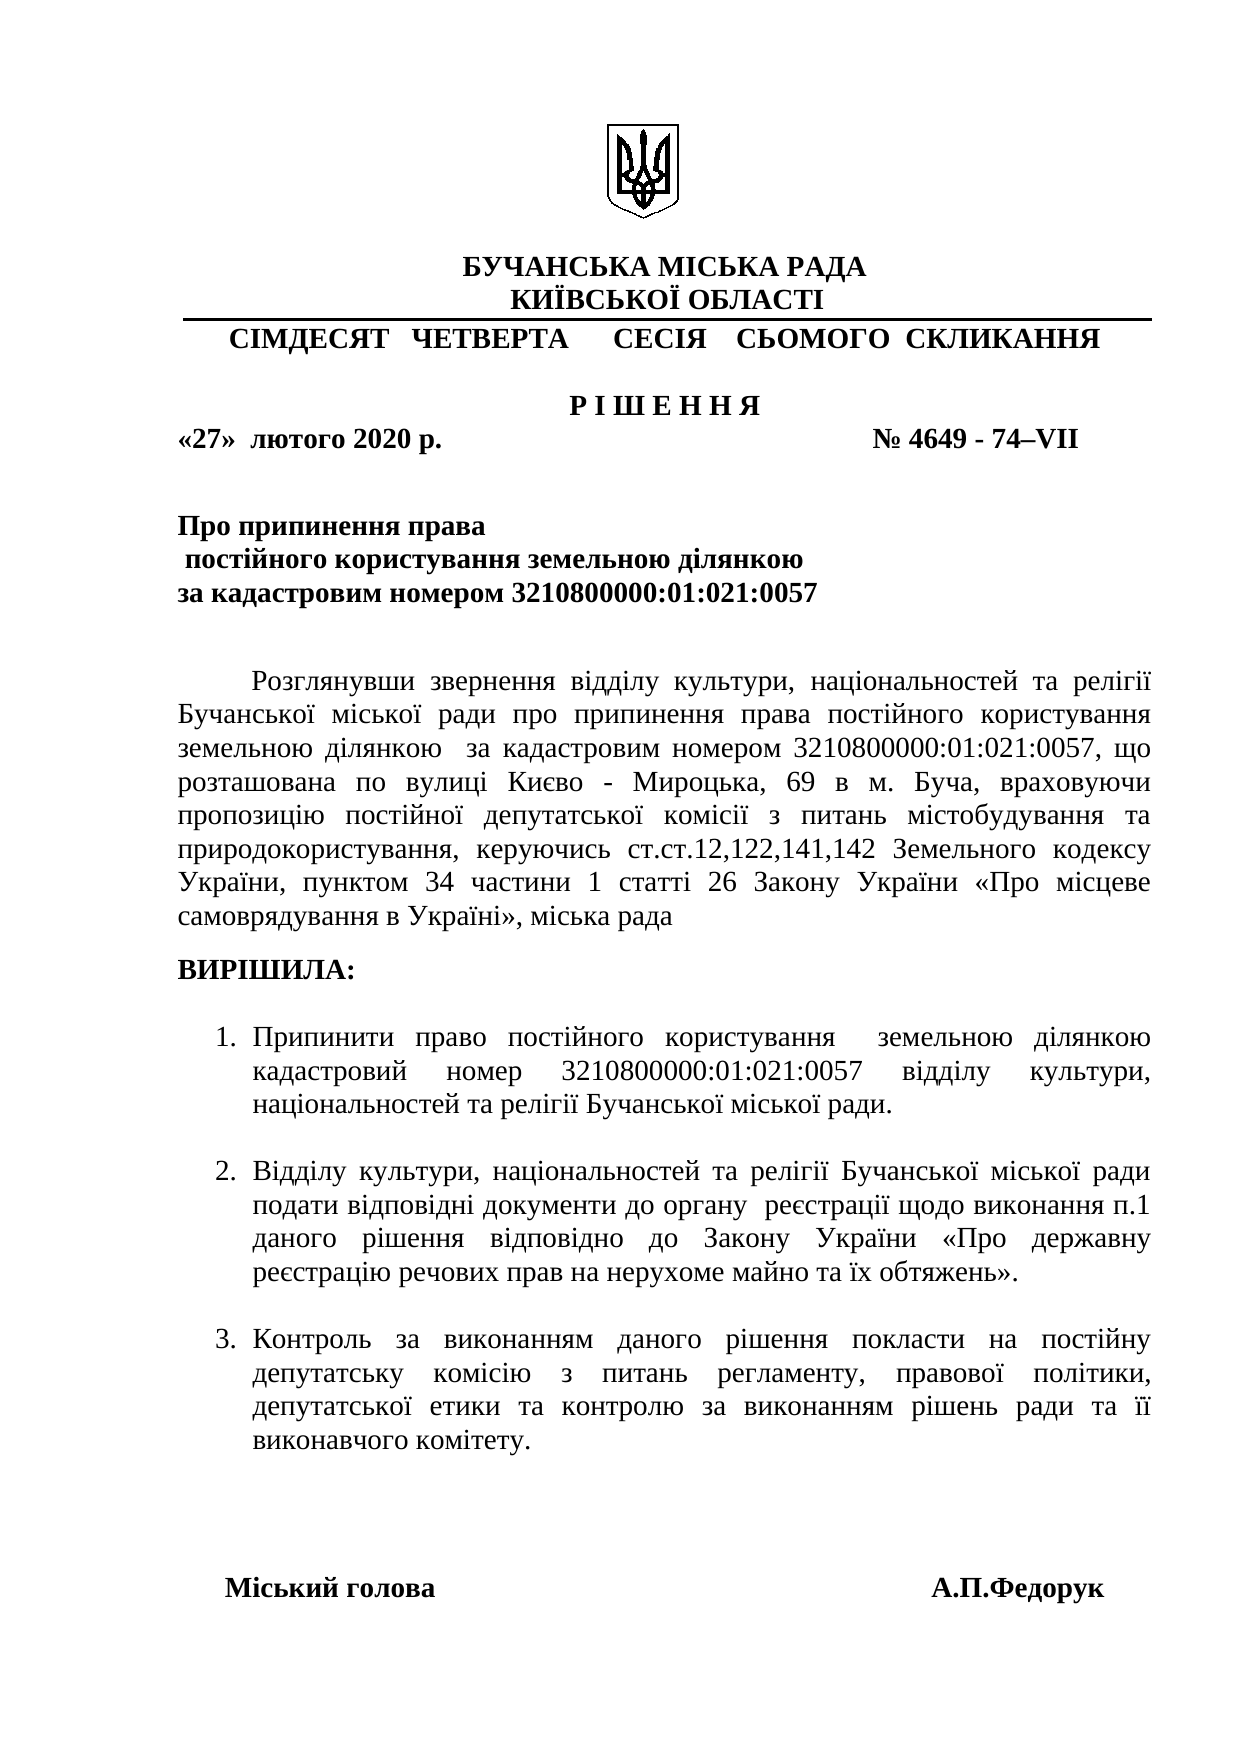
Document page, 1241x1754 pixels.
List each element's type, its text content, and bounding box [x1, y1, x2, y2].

text Міський голова А.П.Федорук [177, 1570, 1152, 1604]
list Контроль за виконанням даного рішення покласти на постійну депутатську комісію з питань регламенту, правової політики, депутатської етики та контролю за виконанням рішень ради та її виконавчого комітету. [215, 1321, 1152, 1455]
text за кадастровим номером 3210800000:01:021:0057 [177, 575, 1152, 609]
text «27» лютого 2020 р. № 4649 - 74–VІІ [177, 422, 1152, 455]
text ВИРІШИЛА: [177, 952, 1152, 986]
text Розглянувши звернення відділу культури, національностей та релігії Бучанської міської ради про припинення права постійного користування земельною ділянкою за кадастровим номером 3210800000:01:021:0057, що розташована по вулиці Києво - Мироцька, 69 в м. Буча, враховуючи пропозицію постійної депутатської комісії з питань містобудування та природокористування, керуючись ст.ст.12,122,141,142 Земельного кодексу України, пунктом 34 частини 1 статті 26 Закону України «Про місцеве самоврядування в Україні», міська рада [177, 663, 1152, 931]
text Р І Ш Е Н Н Я [177, 388, 1152, 422]
text постійного користування земельною ділянкою [177, 542, 1152, 575]
text КИЇВСЬКОЇ ОБЛАСТІ [183, 282, 1152, 318]
list Відділу культури, національностей та релігії Бучанської міської ради подати відповідні документи до органу реєстрації щодо виконання п.1 даного рішення відповідно до Закону України «Про державну реєстрацію речових прав на нерухоме майно та їх обтяжень». [215, 1153, 1152, 1288]
text БУЧАНСЬКА МІСЬКА РАДА [177, 249, 1152, 282]
list Припинити право постійного користування земельною ділянкою кадастровий номер 3210800000:01:021:0057 відділу культури, національностей та релігії Бучанської міської ради. [215, 1019, 1152, 1120]
text СІМДЕСЯТ ЧЕТВЕРТА СЕСІЯ СЬОМОГО СКЛИКАННЯ [177, 321, 1152, 354]
text Про припинення права [177, 508, 1152, 542]
